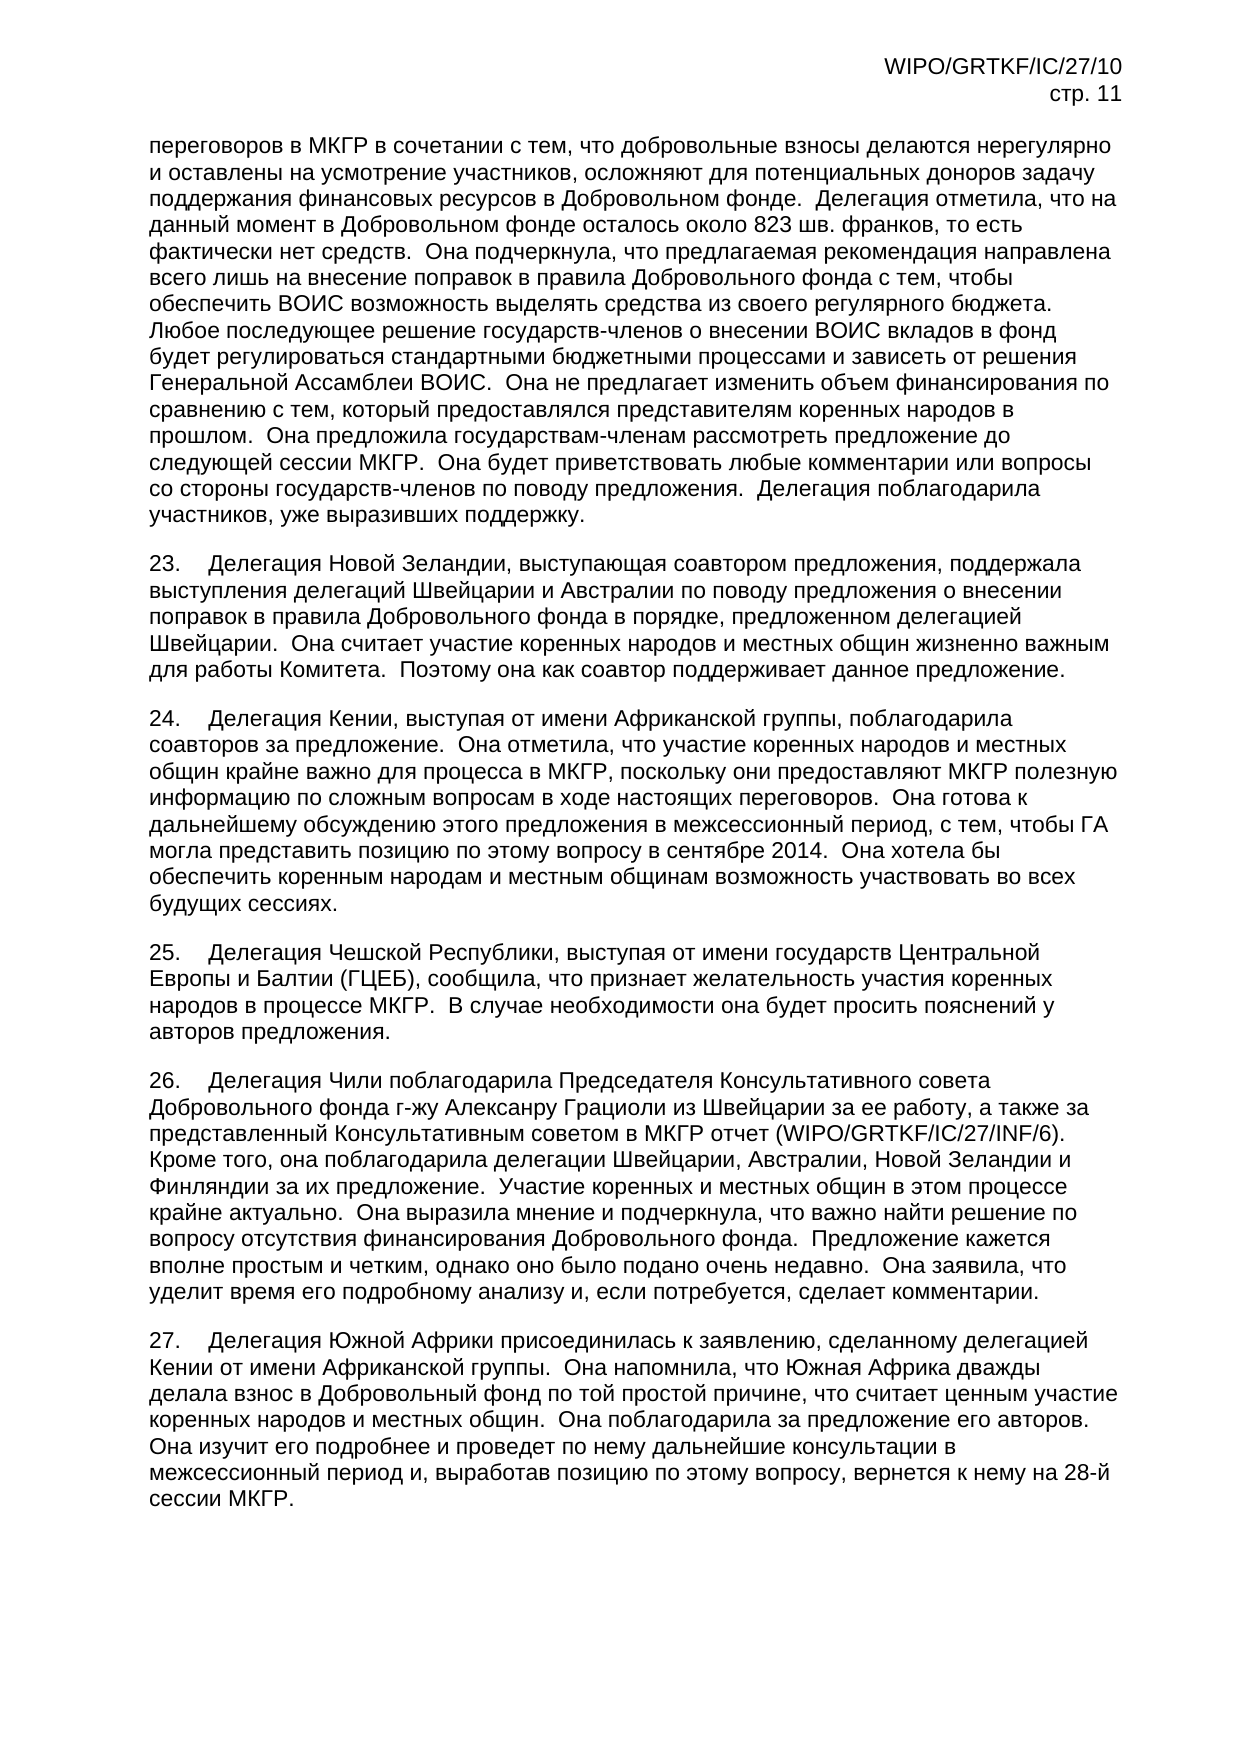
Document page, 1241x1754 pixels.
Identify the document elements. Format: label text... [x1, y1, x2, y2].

text Делегация Чили поблагодарила Председателя Консультативного совета Добровольного фонда г-жу Алексанру Грациоли из Швейцарии за ее работу, а также за представленный Консультативным советом в МКГР отчет (WIPO/GRTKF/IC/27/INF/6). Кроме того, она поблагодарила делегации Швейцарии, Австралии, Новой Зеландии и Финляндии за их предложение. Участие коренных и местных общин в этом процессе крайне актуально. Она выразила мнение и подчеркнула, что важно найти решение по вопросу отсутствия финансирования Добровольного фонда. Предложение кажется вполне простым и четким, однако оно было подано очень недавно. Она заявила, что уделит время его подробному анализу и, если потребуется, сделает комментарии. [149, 1067, 1122, 1304]
text Делегация Кении, выступая от имени Африканской группы, поблагодарила соавторов за предложение. Она отметила, что участие коренных народов и местных общин крайне важно для процесса в МКГР, поскольку они предоставляют МКГР полезную информацию по сложным вопросам в ходе настоящих переговоров. Она готова к дальнейшему обсуждению этого предложения в межсессионный период, с тем, чтобы ГА могла представить позицию по этому вопросу в сентябре 2014. Она хотела бы обеспечить коренным народам и местным общинам возможность участвовать во всех будущих сессиях. [149, 705, 1122, 916]
text Делегация Южной Африки присоединилась к заявлению, сделанному делегацией Кении от имени Африканской группы. Она напомнила, что Южная Африка дважды делала взнос в Добровольный фонд по той простой причине, что считает ценным участие коренных народов и местных общин. Она поблагодарила за предложение его авторов. Она изучит его подробнее и проведет по нему дальнейшие консультации в межсессионный период и, выработав позицию по этому вопросу, вернется к нему на 28-й сессии МКГР. [149, 1327, 1122, 1512]
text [149, 132, 1122, 527]
text Делегация Чешской Республики, выступая от имени государств Центральной Европы и Балтии (ГЦЕБ), сообщила, что признает желательность участия коренных народов в процессе МКГР. В случае необходимости она будет просить пояснений у авторов предложения. [149, 939, 1122, 1044]
text Делегация Новой Зеландии, выступающая соавтором предложения, поддержала выступления делегаций Швейцарии и Австралии по поводу предложения о внесении поправок в правила Добровольного фонда в порядке, предложенном делегацией Швейцарии. Она считает участие коренных народов и местных общин жизненно важным для работы Комитета. Поэтому она как соавтор поддерживает данное предложение. [149, 550, 1122, 682]
